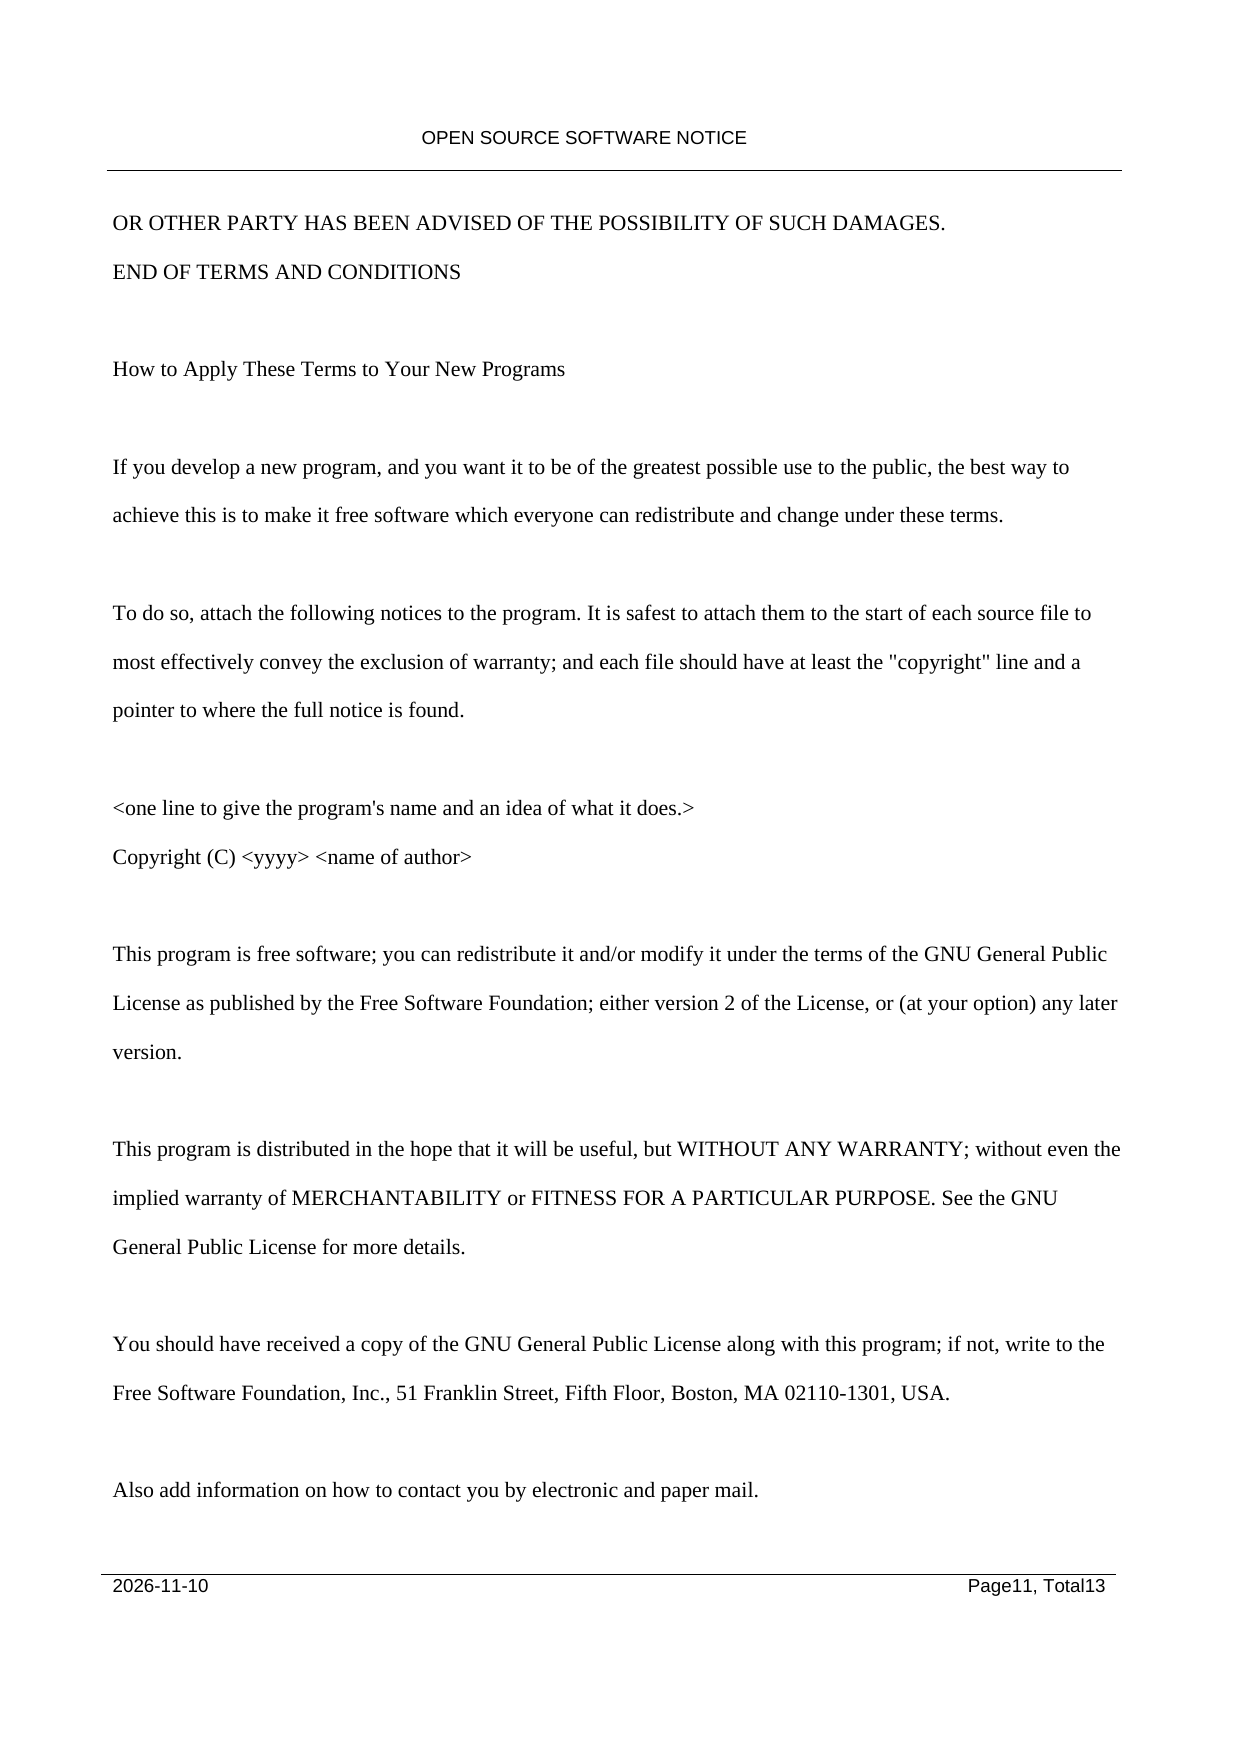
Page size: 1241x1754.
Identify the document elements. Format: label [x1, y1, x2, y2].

text [112, 206, 1128, 1506]
